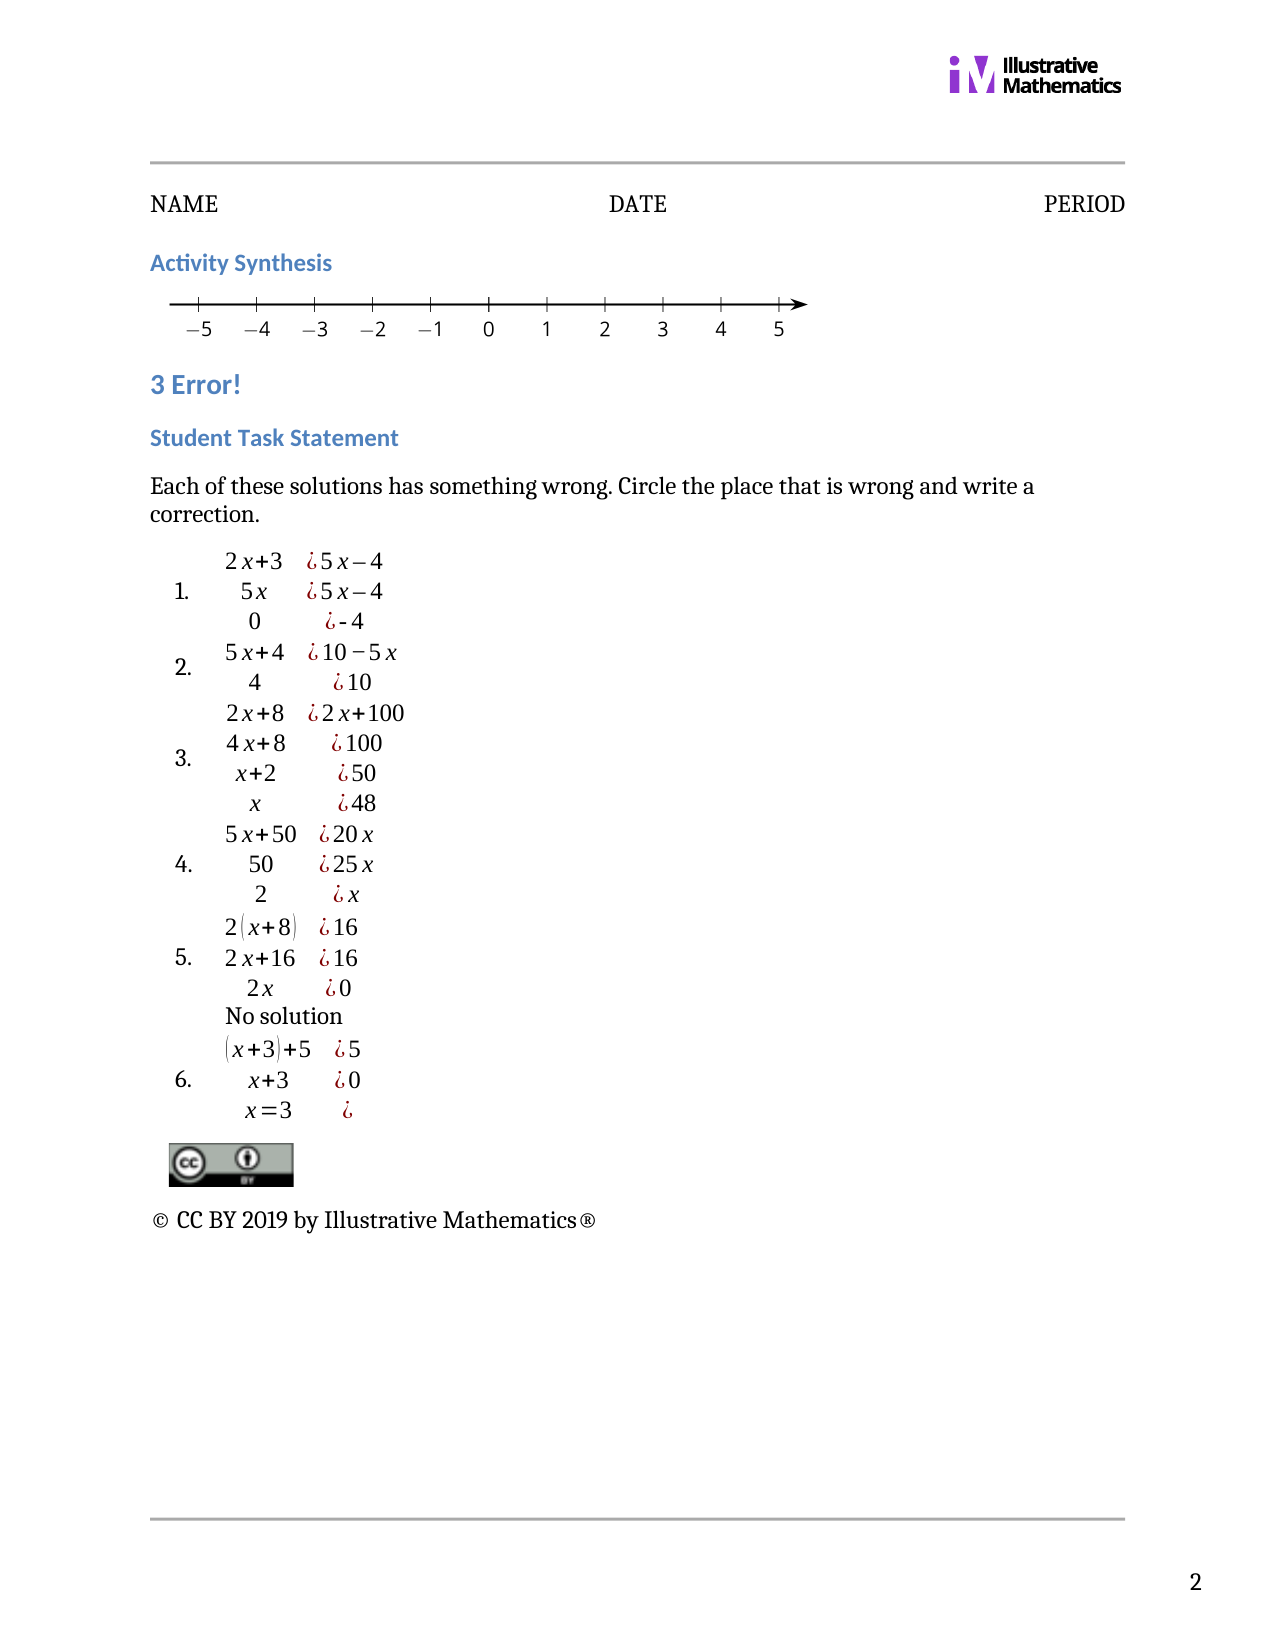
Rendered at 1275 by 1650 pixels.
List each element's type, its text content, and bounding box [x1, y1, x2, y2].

text Each of these solutions has something wrong. Circle the place that is wrong and write a correction. [150, 472, 1125, 529]
subtitle 3 Error! [150, 366, 1125, 402]
picture [168, 1143, 294, 1187]
picture [949, 55, 1121, 93]
text © CC BY 2019 by Illustrative Mathematics® [150, 1206, 1125, 1234]
list No solution [175, 912, 1125, 1031]
picture [168, 296, 809, 346]
subtitle Activity Synthesis [150, 247, 1125, 278]
subtitle Student Task Statement [150, 422, 1125, 453]
